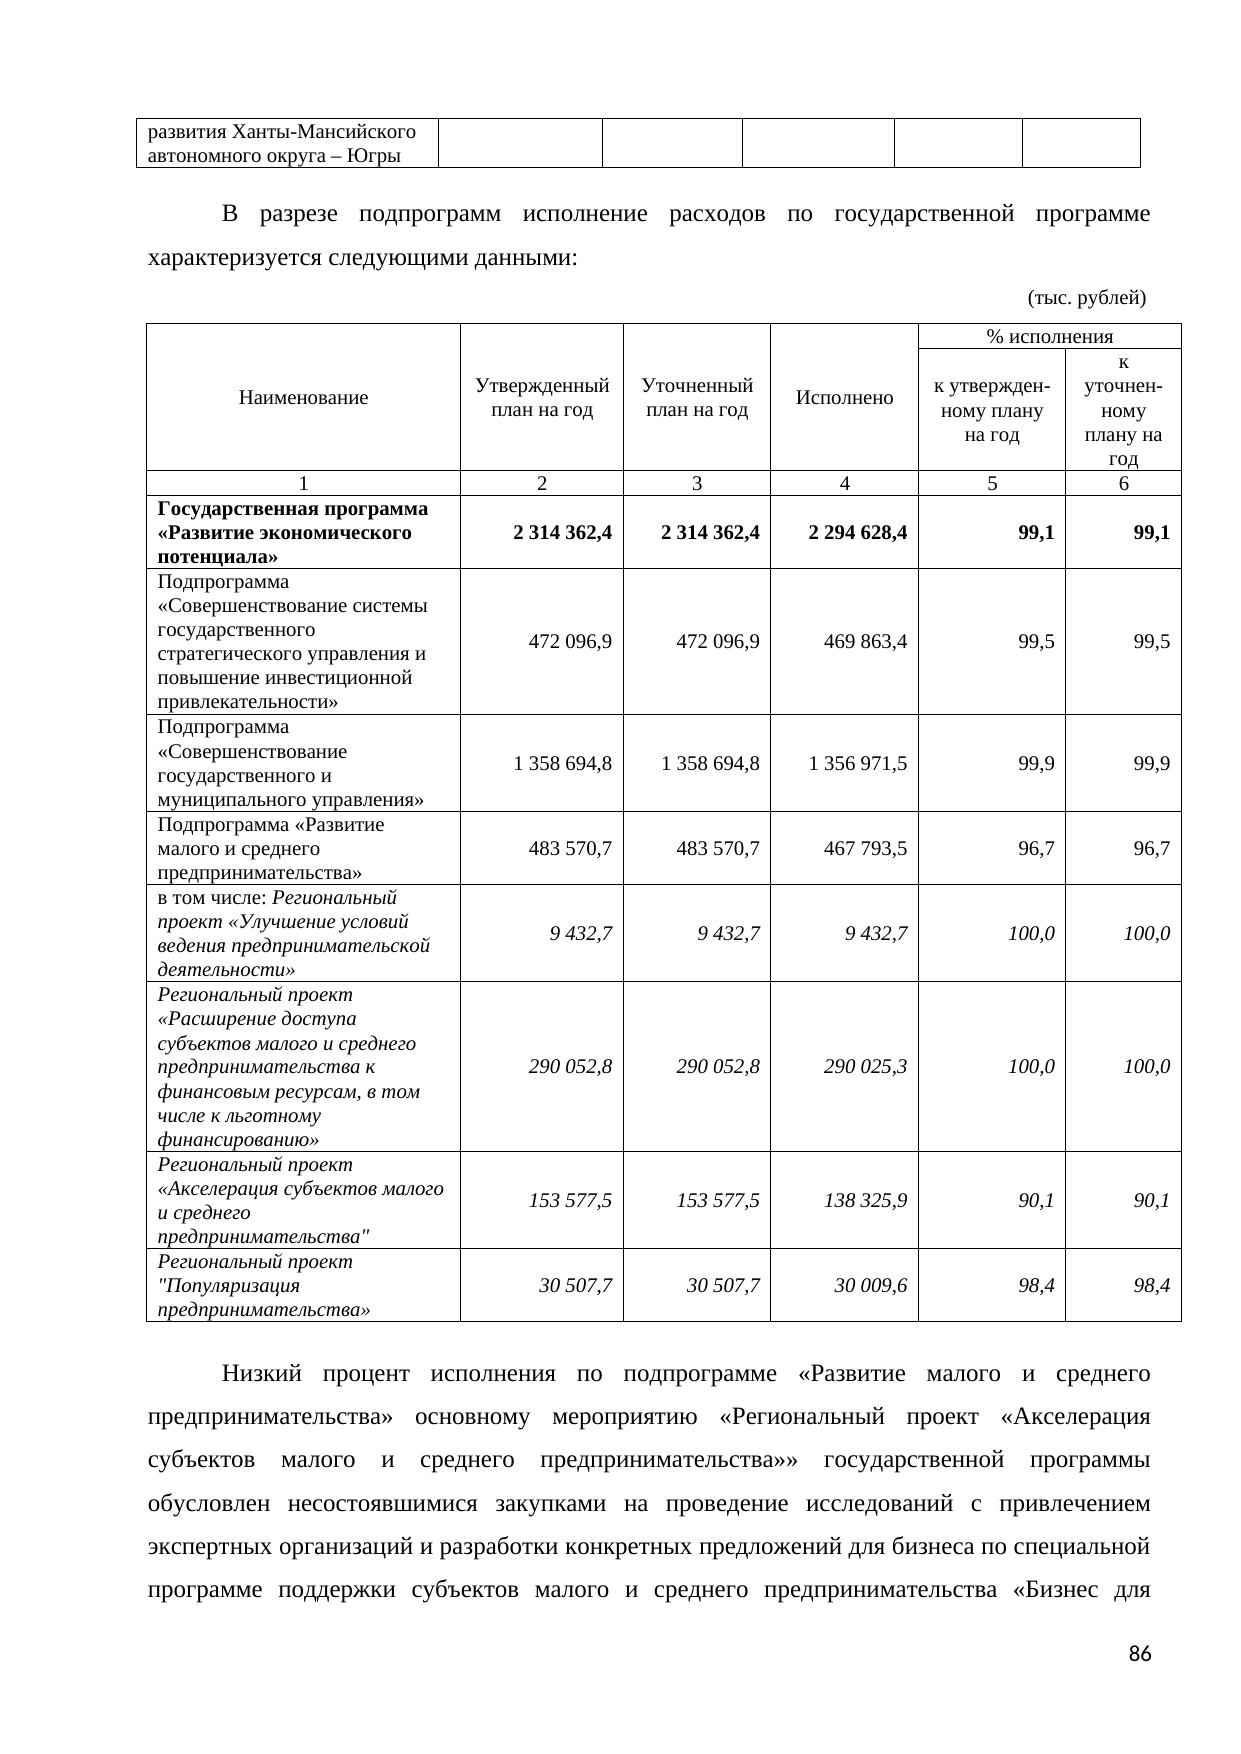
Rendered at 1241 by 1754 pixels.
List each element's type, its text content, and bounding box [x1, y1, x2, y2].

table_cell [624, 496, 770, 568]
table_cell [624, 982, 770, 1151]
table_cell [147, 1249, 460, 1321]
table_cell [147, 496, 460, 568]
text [148, 1358, 1152, 1603]
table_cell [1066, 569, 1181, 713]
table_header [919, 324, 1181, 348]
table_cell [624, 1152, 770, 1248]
text (тыс. рублей) [89, 285, 1152, 309]
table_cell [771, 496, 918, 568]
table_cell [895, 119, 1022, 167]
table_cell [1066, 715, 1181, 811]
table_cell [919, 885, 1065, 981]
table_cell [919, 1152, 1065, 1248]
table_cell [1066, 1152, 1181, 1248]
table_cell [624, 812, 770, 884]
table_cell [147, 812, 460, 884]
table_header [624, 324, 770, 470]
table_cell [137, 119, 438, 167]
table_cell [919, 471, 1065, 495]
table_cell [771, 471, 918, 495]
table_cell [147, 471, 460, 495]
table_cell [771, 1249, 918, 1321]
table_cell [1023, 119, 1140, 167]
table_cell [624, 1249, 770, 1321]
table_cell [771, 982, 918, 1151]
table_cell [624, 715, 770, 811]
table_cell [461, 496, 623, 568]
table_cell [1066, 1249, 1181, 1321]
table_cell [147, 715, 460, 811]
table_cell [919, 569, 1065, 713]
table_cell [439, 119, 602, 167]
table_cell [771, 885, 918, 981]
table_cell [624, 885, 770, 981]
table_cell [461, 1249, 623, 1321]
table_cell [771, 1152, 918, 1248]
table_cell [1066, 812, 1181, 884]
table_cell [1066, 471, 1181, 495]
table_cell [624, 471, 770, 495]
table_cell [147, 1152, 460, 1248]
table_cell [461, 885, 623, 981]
text В разрезе подпрограмм исполнение расходов по государственной программе характеризуется следующими данными: [148, 198, 1152, 270]
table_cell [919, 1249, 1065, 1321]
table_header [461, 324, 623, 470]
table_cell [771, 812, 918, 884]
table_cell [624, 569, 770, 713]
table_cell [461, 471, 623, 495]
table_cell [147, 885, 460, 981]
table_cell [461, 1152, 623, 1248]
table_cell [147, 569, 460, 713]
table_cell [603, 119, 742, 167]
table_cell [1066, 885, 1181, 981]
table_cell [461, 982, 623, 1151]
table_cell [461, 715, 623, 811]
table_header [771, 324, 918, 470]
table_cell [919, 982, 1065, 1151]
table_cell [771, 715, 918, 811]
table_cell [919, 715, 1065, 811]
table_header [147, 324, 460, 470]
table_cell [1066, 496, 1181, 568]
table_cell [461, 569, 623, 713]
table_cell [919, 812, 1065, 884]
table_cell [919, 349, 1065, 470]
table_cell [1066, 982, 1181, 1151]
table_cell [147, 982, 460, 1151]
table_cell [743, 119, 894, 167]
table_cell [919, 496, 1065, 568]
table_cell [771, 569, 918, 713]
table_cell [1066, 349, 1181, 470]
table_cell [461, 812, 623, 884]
